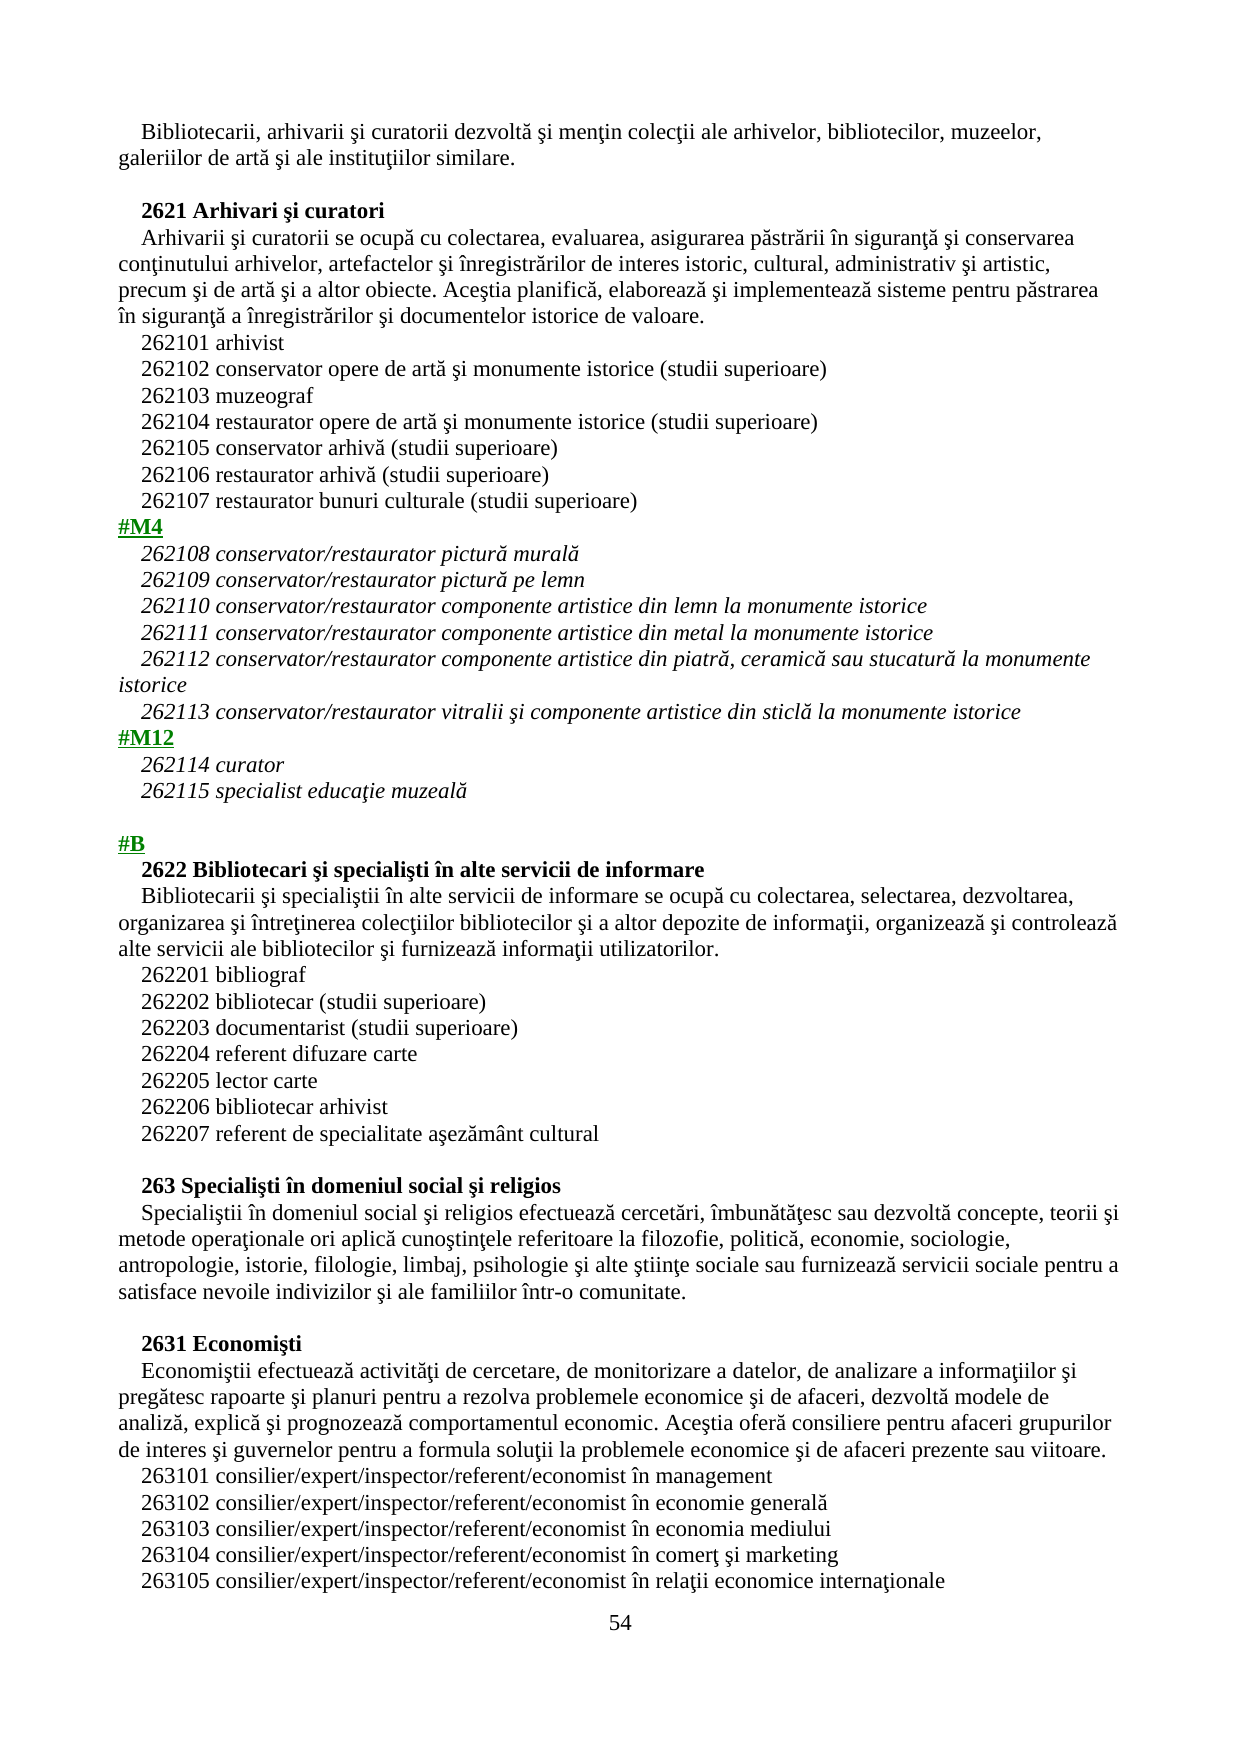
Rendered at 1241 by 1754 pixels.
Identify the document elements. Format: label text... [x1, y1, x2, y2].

text Arhivarii şi curatorii se ocupă cu colectarea, evaluarea, asigurarea păstrării în siguranţă şi conservarea conţinutului arhivelor, artefactelor şi înregistrărilor de interes istoric, cultural, administrativ şi artistic, precum şi de artă şi a altor obiecte. Aceştia planifică, elaborează şi implementează sisteme pentru păstrarea în siguranţă a înregistrărilor şi documentelor istorice de valoare. [118, 223, 1122, 329]
text 2621 Arhivari şi curatori [118, 197, 1122, 223]
text 262106 restaurator arhivă (studii superioare) [118, 461, 1122, 487]
text Bibliotecarii, arhivarii şi curatorii dezvoltă şi menţin colecţii ale arhivelor, bibliotecilor, muzeelor, galeriilor de artă şi ale instituţiilor similare. [118, 118, 1122, 171]
text 262107 restaurator bunuri culturale (studii superioare) [118, 487, 1122, 513]
text 262101 arhivist [118, 329, 1122, 355]
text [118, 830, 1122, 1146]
text 262105 conservator arhivă (studii superioare) [118, 434, 1122, 461]
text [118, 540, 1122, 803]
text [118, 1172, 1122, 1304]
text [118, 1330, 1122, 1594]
text 262104 restaurator opere de artă şi monumente istorice (studii superioare) [118, 408, 1122, 434]
text 262103 muzeograf [118, 382, 1122, 408]
text #M4 [118, 513, 1122, 540]
text 262102 conservator opere de artă şi monumente istorice (studii superioare) [118, 355, 1122, 382]
